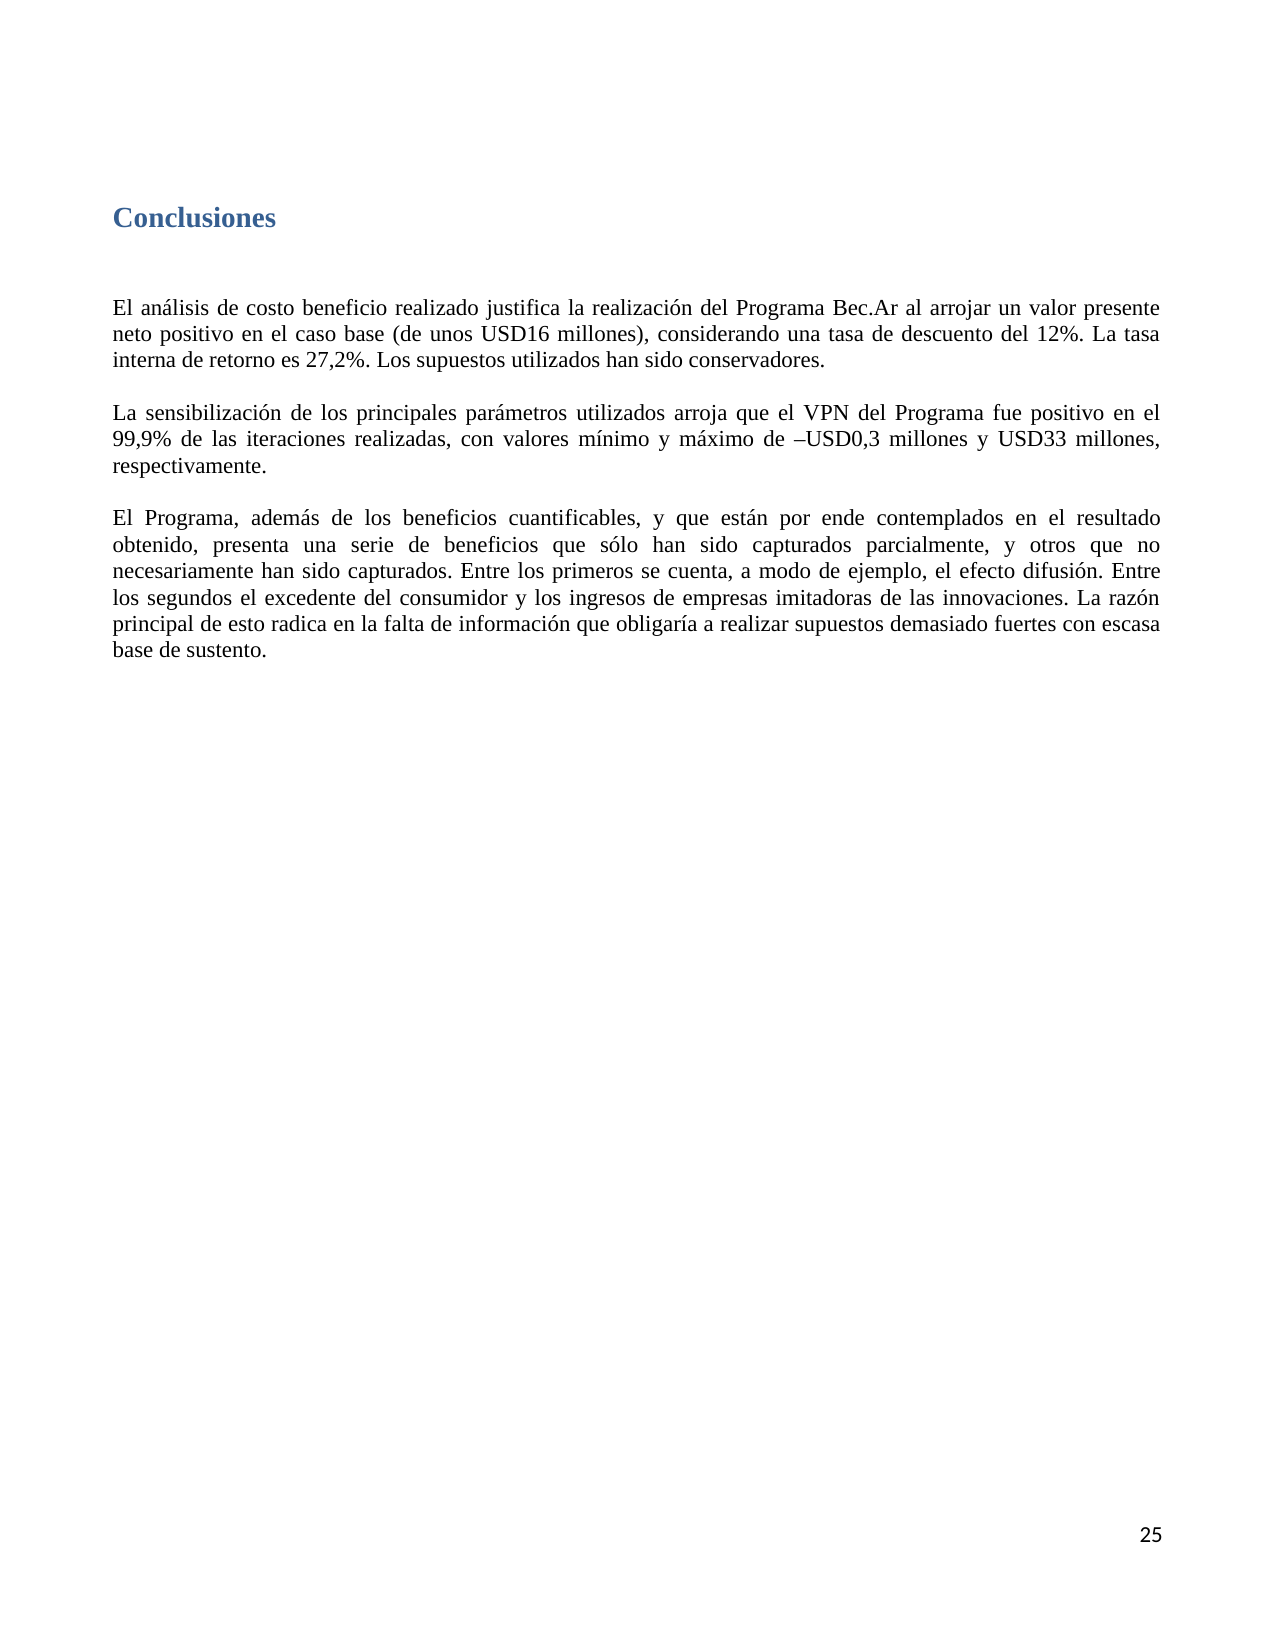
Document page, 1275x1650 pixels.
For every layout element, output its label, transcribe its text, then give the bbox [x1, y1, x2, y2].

text El análisis de costo beneficio realizado justifica la realización del Programa Bec.Ar al arrojar un valor presente neto positivo en el caso base (de unos USD16 millones), considerando una tasa de descuento del 12%. La tasa interna de retorno es 27,2%. Los supuestos utilizados han sido conservadores. [112, 294, 1162, 373]
text La sensibilización de los principales parámetros utilizados arroja que el VPN del Programa fue positivo en el 99,9% de las iteraciones realizadas, con valores mínimo y máximo de –USD0,3 millones y USD33 millones, respectivamente. [112, 399, 1162, 478]
subtitle Conclusiones [112, 200, 1162, 233]
text El Programa, además de los beneficios cuantificables, y que están por ende contemplados en el resultado obtenido, presenta una serie de beneficios que sólo han sido capturados parcialmente, y otros que no necesariamente han sido capturados. Entre los primeros se cuenta, a modo de ejemplo, el efecto difusión. Entre los segundos el excedente del consumidor y los ingresos de empresas imitadoras de las innovaciones. La razón principal de esto radica en la falta de información que obligaría a realizar supuestos demasiado fuertes con escasa base de sustento. [112, 504, 1162, 663]
